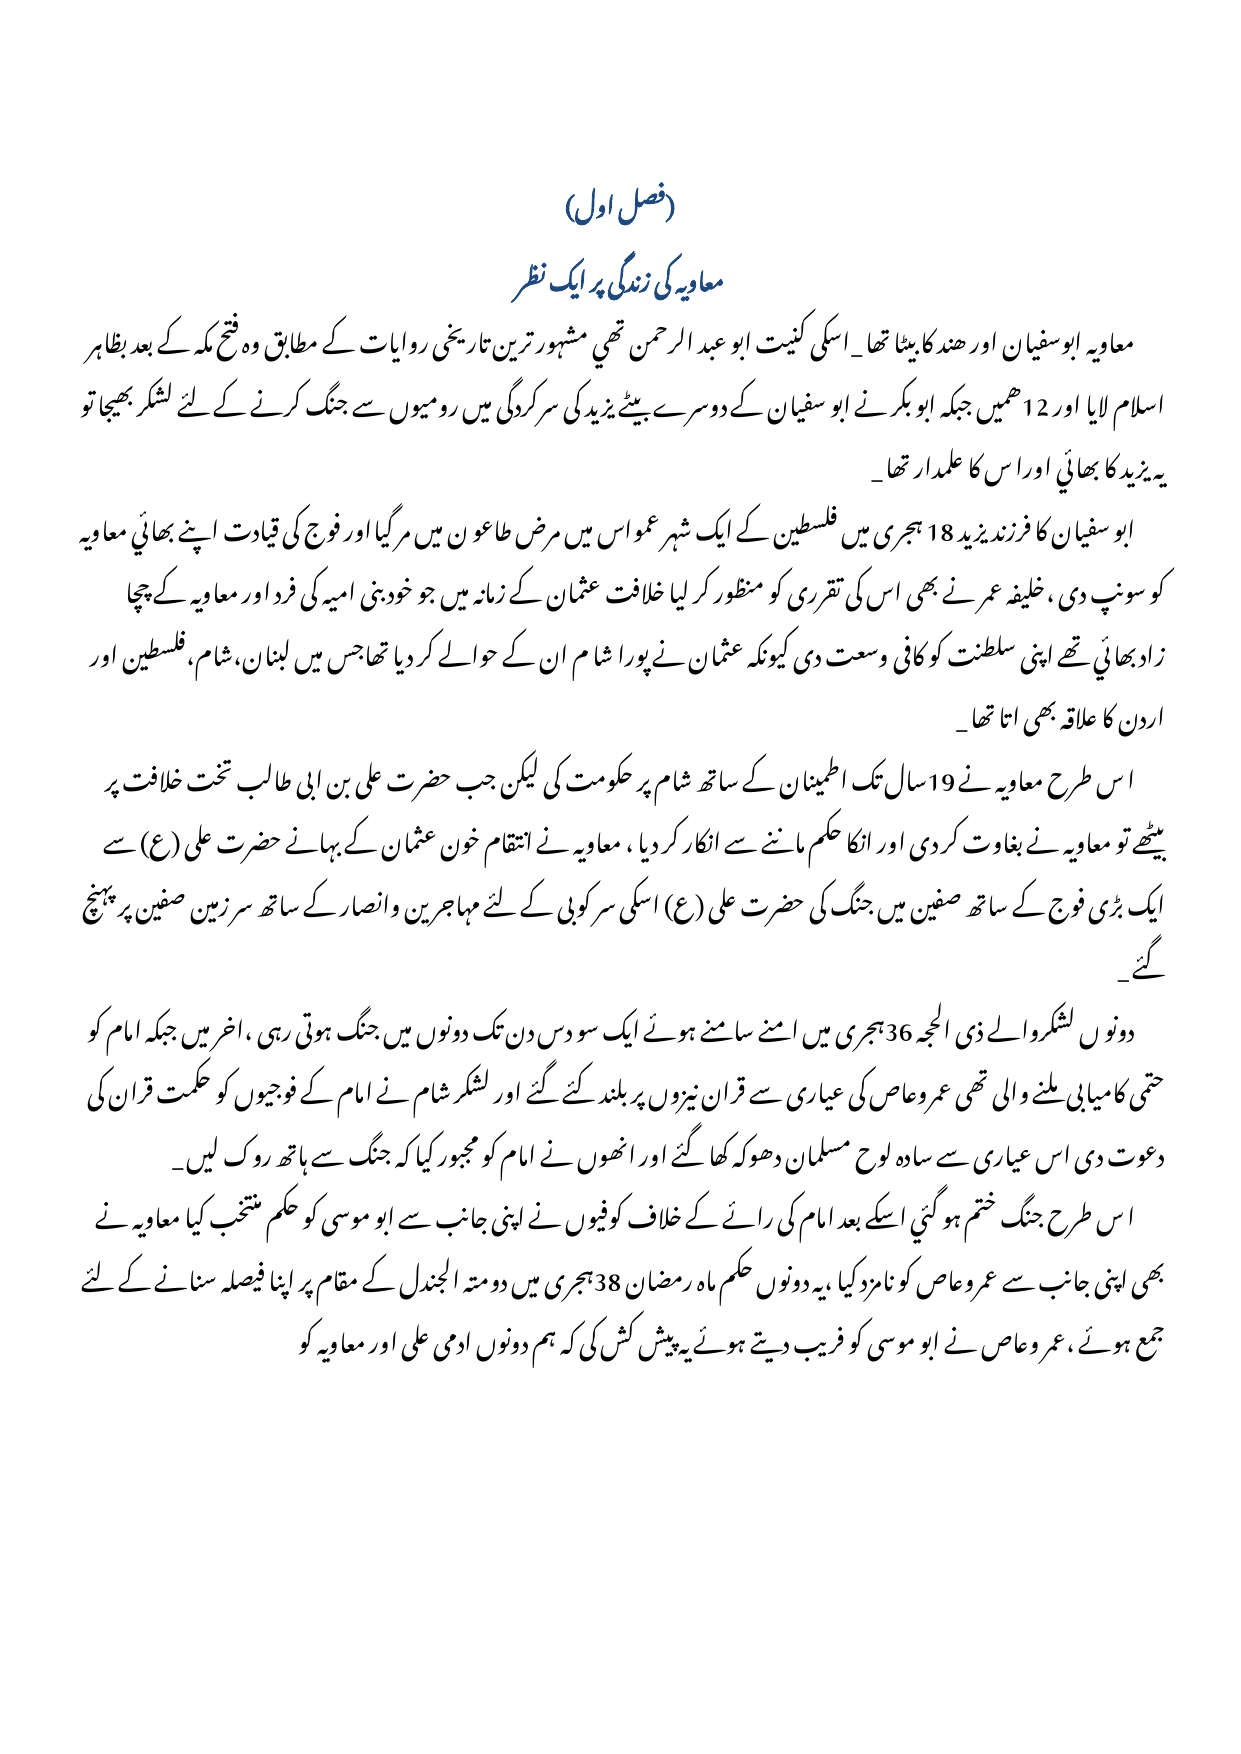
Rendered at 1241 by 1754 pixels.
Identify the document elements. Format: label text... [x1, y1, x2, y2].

text ا س طرح معاويہ نے 19سال تك اطمينان كے ساتھ شام پر حكومت كى ليكن جب حضرت على بن ابى طالب تخت خلافت پر بيٹھے تو معاويہ نے بغاوت كر دى اور انكا حكم ماننے سے انكار كر ديا ، معاويہ نے انتقام خون عثمان كے بہانے حضرت على (ع) سے ايك بڑى فوج كے ساتھ صفين ميں جنگ كى حضرت على (ع) اسكى سر كوبى كے لئے مہاجرين وانصار كے ساتھ سر زمين صفين پر پہنچ گئے _ [75, 744, 1165, 994]
text ابو سفيان كا فرزند يزيد 18 ہجرى ميں فلسطين كے ايك شہر عمواس ميں مرض طاعو ن ميں مر گيااور فوج كى قيادت اپنے بھائي معاويہ كو سونپ دى ،خليفہ عمر نے بھى اس كى تقررى كو منظور كر ليا خلافت عثمان كے زمانہ ميں جو خود بنى اميہ كى فرد اور معاويہ كے چچا زادبھائي تھے اپنى سلطنت كو كافى وسعت دى كيونكہ عثمان نے پورا شا م ان كے حوالے كر ديا تھاجس ميں لبنان،شام،فلسطين اور اردن كا علاقہ بھى اتا تھا _ [75, 494, 1165, 744]
subtitle (فصل اول) [75, 169, 1165, 231]
text معاويہ ابوسفيان اور ھند كا بيٹا تھا _اسكى كنيت ابو عبد الرحمن تھي مشہور ترين تاريخى روايات كے مطابق وہ فتح مكہ كے بعد بظاہر اسلام لايا اور 12ھميں جبكہ ابو بكر نے ابو سفيان كے دوسرے بيٹے يزيد كى سركردگى ميں روميوں سے جنگ كرنے كے لئے لشكر بھيجا تو يہ يزيد كا بھائي اورا س كا علمدار تھا _ [75, 306, 1165, 494]
text دونو ں لشكروالے ذى الحجہ 36ہجرى ميں امنے سامنے ہوئے ايك سو دس دن تك دونوں ميں جنگ ہوتى رہى ،اخر ميں جبكہ امام كو حتمى كاميابى ملنے والى تھى عمروعاص كى عيارى سے قران نيزوں پر بلند كئے گئے اور لشكر شام نے امام كے فوجيوں كو حكمت قران كى دعوت دى اس عيارى سے سادہ لوح مسلمان دھوكہ كھا گئے اور انھوں نے امام كو مجبور كيا كہ جنگ سے ہاتھ روك ليں _ [75, 994, 1165, 1181]
text ا س طرح جنگ ختم ہو گئي اسكے بعد امام كى رائے كے خلاف كوفيوں نے اپنى جانب سے ابو موسى كو حكم منتخب كيا معاويہ نے بھى اپنى جانب سے عمروعاص كو نامزد كيا ،يہ دونوں حكم ماہ رمضان 38ہجرى ميں دومتہ الجندل كے مقام پر اپنا فيصلہ سنانے كے لئے جمع ہوئے ،عمر وعاص نے ابو موسى كو فريب ديتے ہوئے يہ پيش كش كى كہ ہم دونوں ادمى على اور معاويہ كو [75, 1181, 1165, 1369]
subtitle معاويہ كى زندگى پر ايك نظر [75, 244, 1165, 306]
